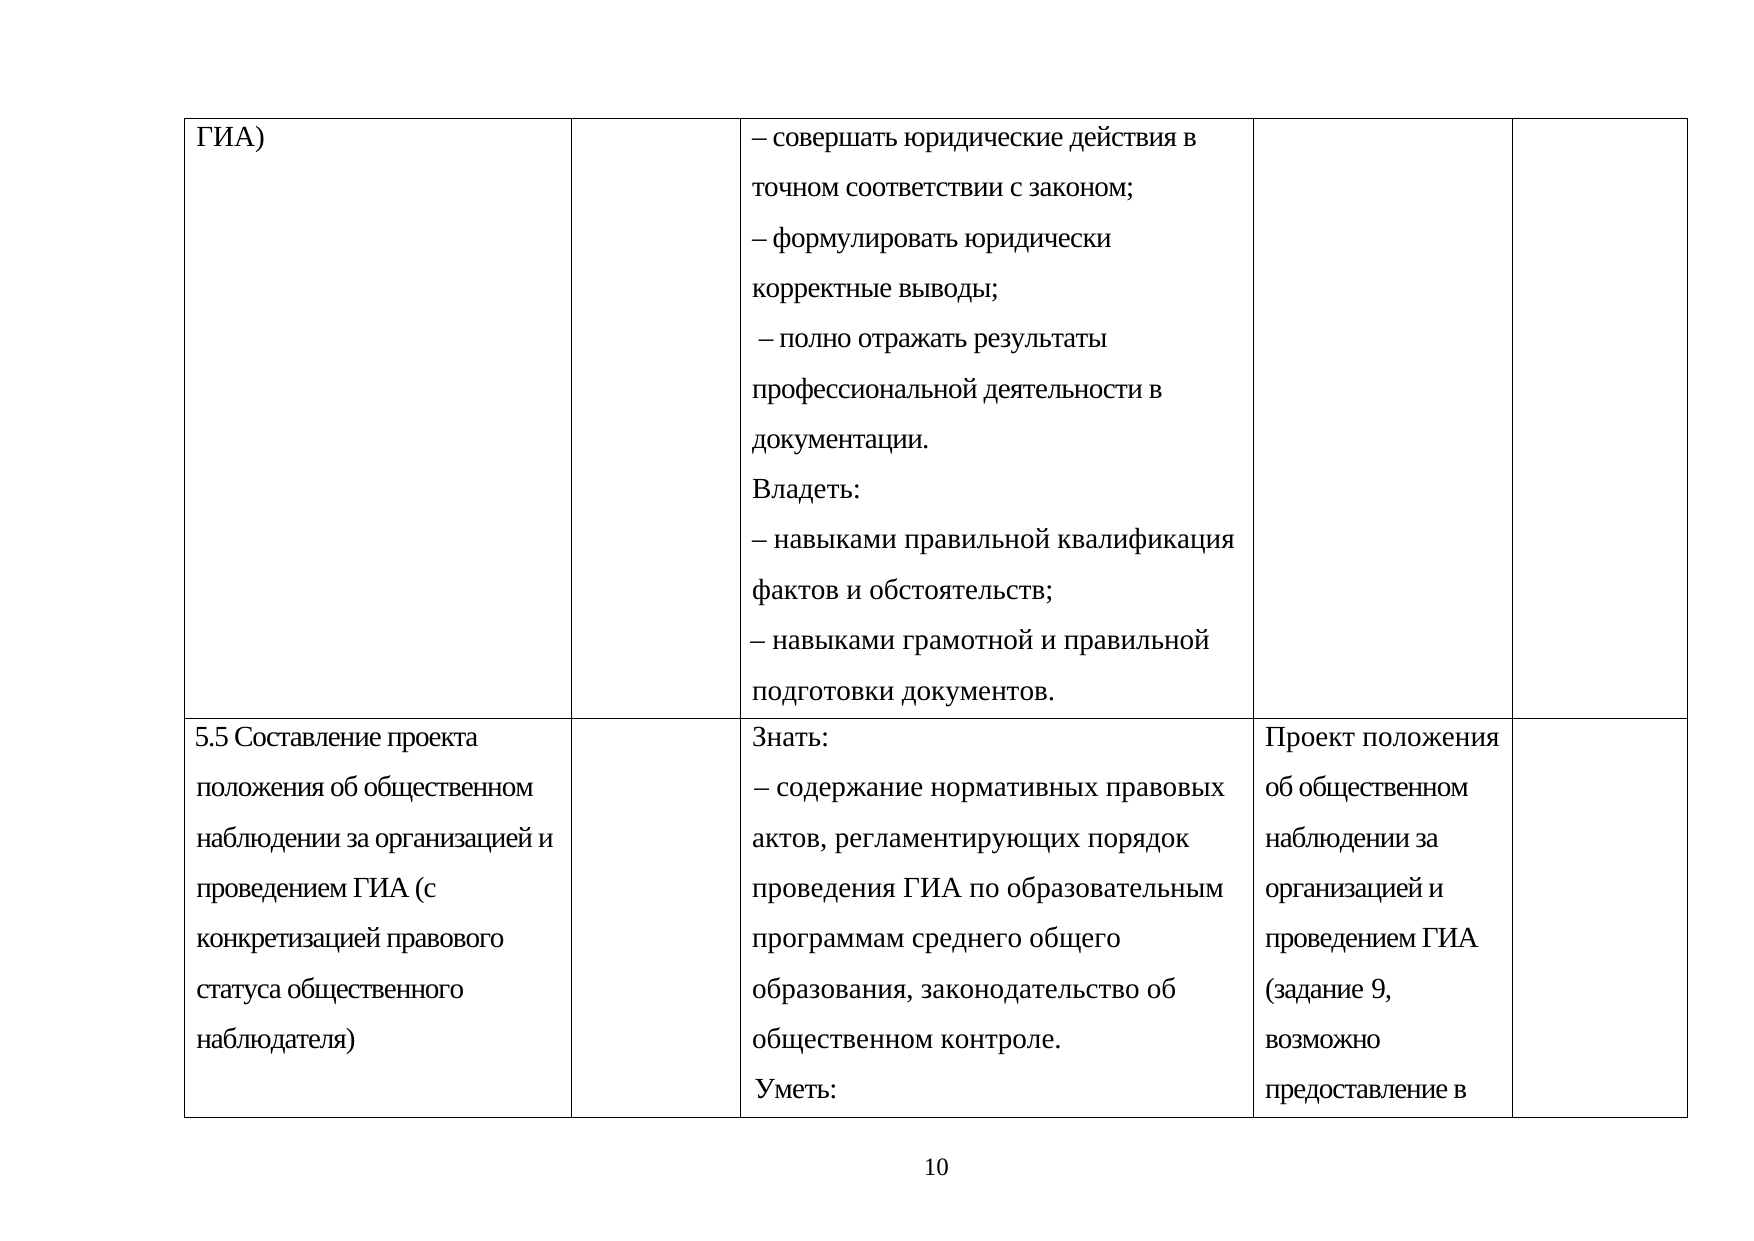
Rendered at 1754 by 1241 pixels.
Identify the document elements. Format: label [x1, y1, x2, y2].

table_cell [1513, 719, 1687, 1117]
table_cell [185, 119, 571, 718]
table_cell [741, 119, 1253, 718]
table_cell [572, 719, 740, 1117]
table_cell [741, 719, 1253, 1117]
table_cell [1513, 119, 1687, 718]
table_cell [185, 719, 571, 1117]
table_cell [1254, 119, 1512, 718]
table_cell [1254, 719, 1512, 1117]
table_cell [572, 119, 740, 718]
